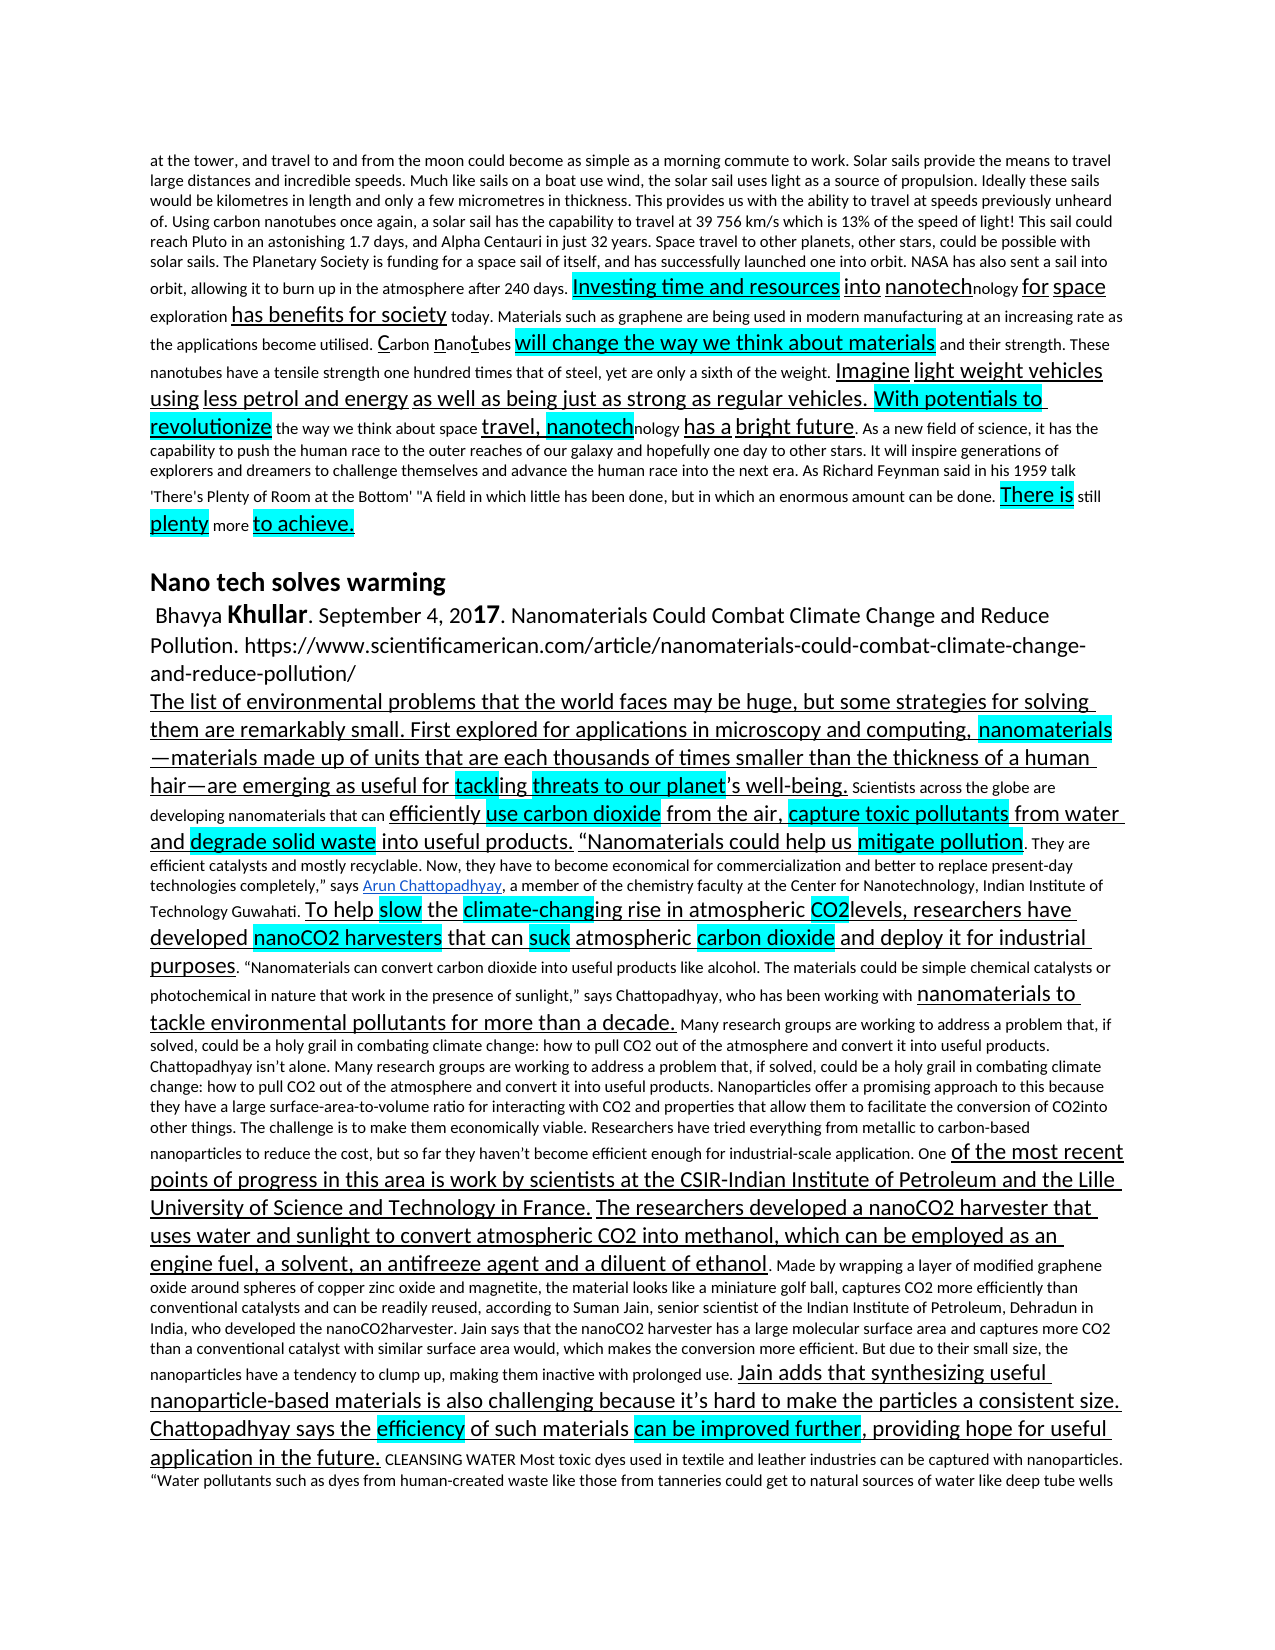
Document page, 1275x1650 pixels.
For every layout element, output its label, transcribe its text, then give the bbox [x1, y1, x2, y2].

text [150, 150, 1125, 537]
text Nano tech solves warming [150, 565, 1125, 598]
text Bhavya Khullar. September 4, 2017. Nanomaterials Could Combat Climate Change and Reduce Pollution. https://www.scientificamerican.com/article/nanomaterials-could-combat-climate-change-and-reduce-pollution/ [150, 598, 1125, 687]
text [150, 796, 1125, 1491]
